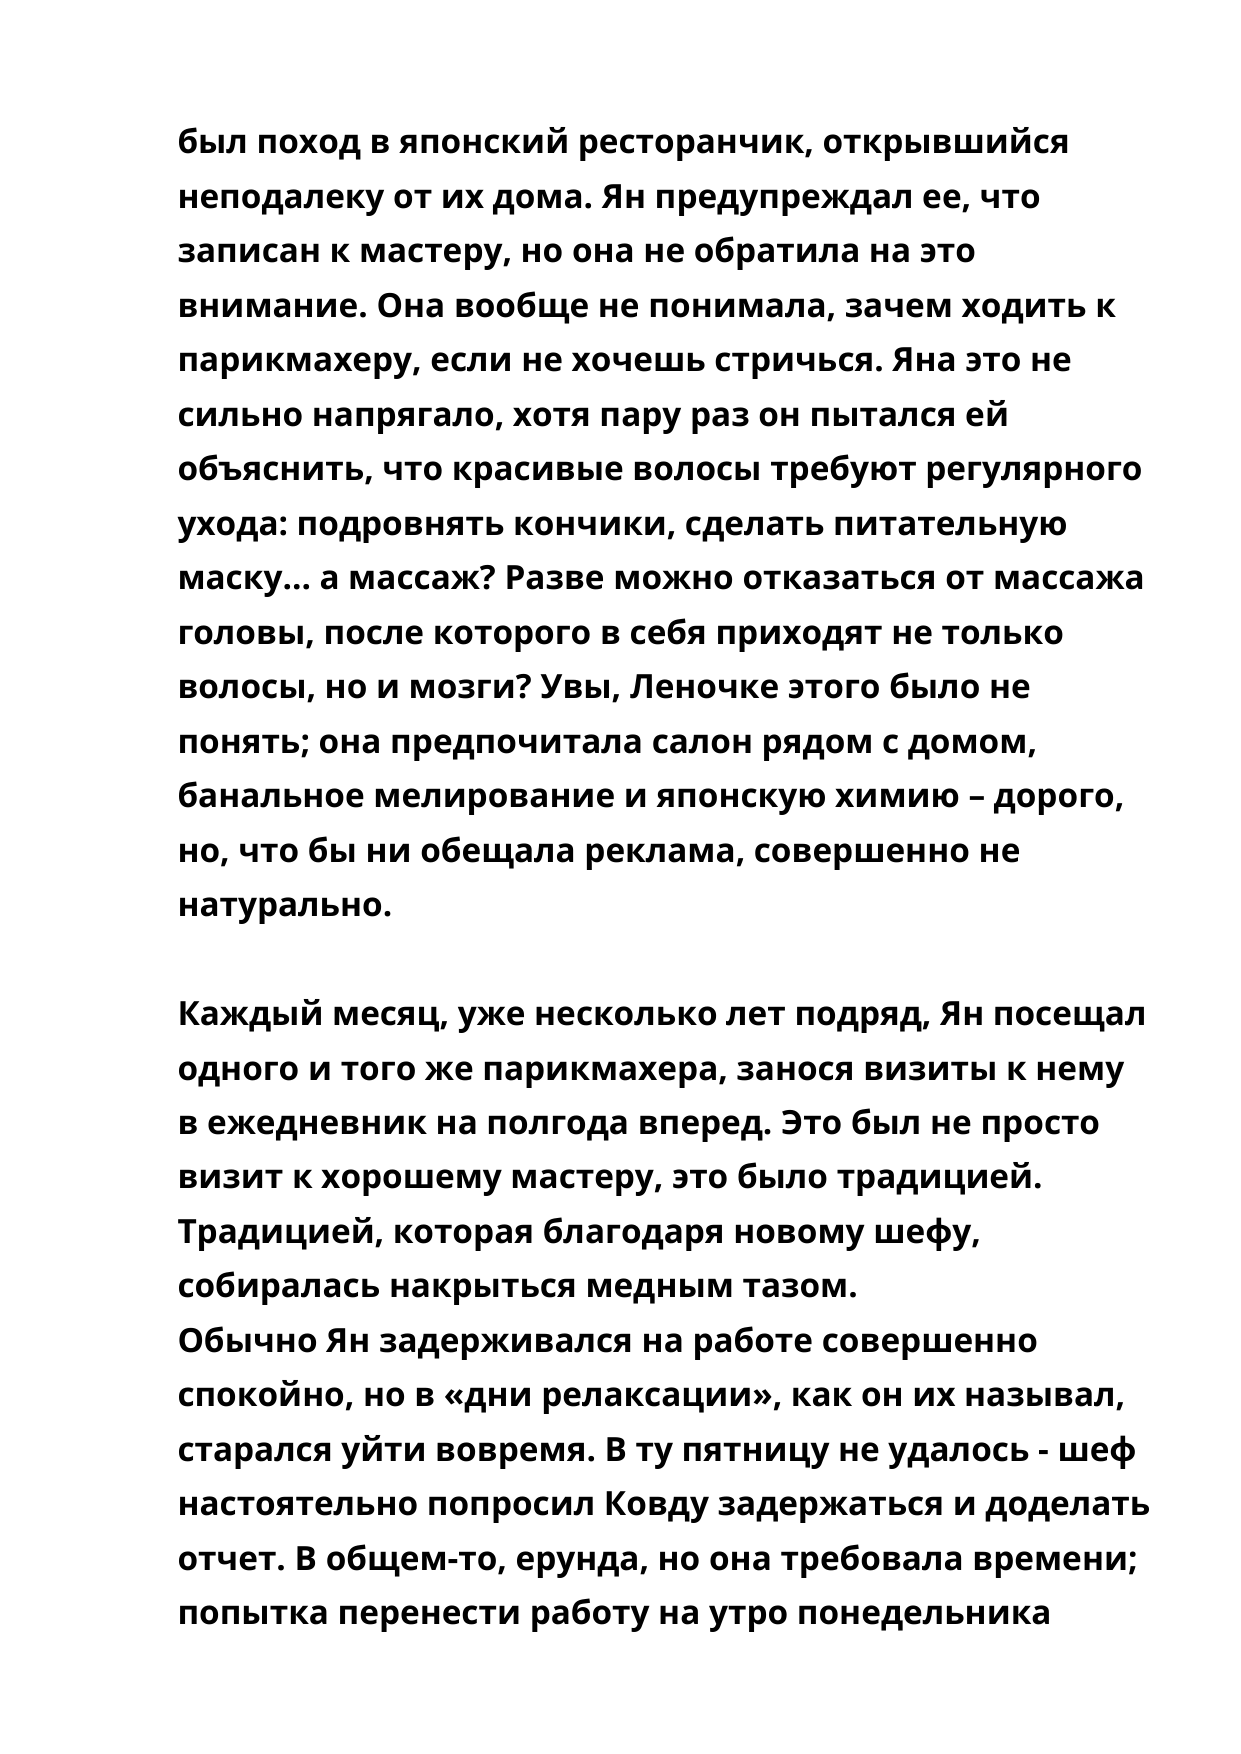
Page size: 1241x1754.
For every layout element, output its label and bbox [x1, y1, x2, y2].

text [177, 118, 1152, 1634]
